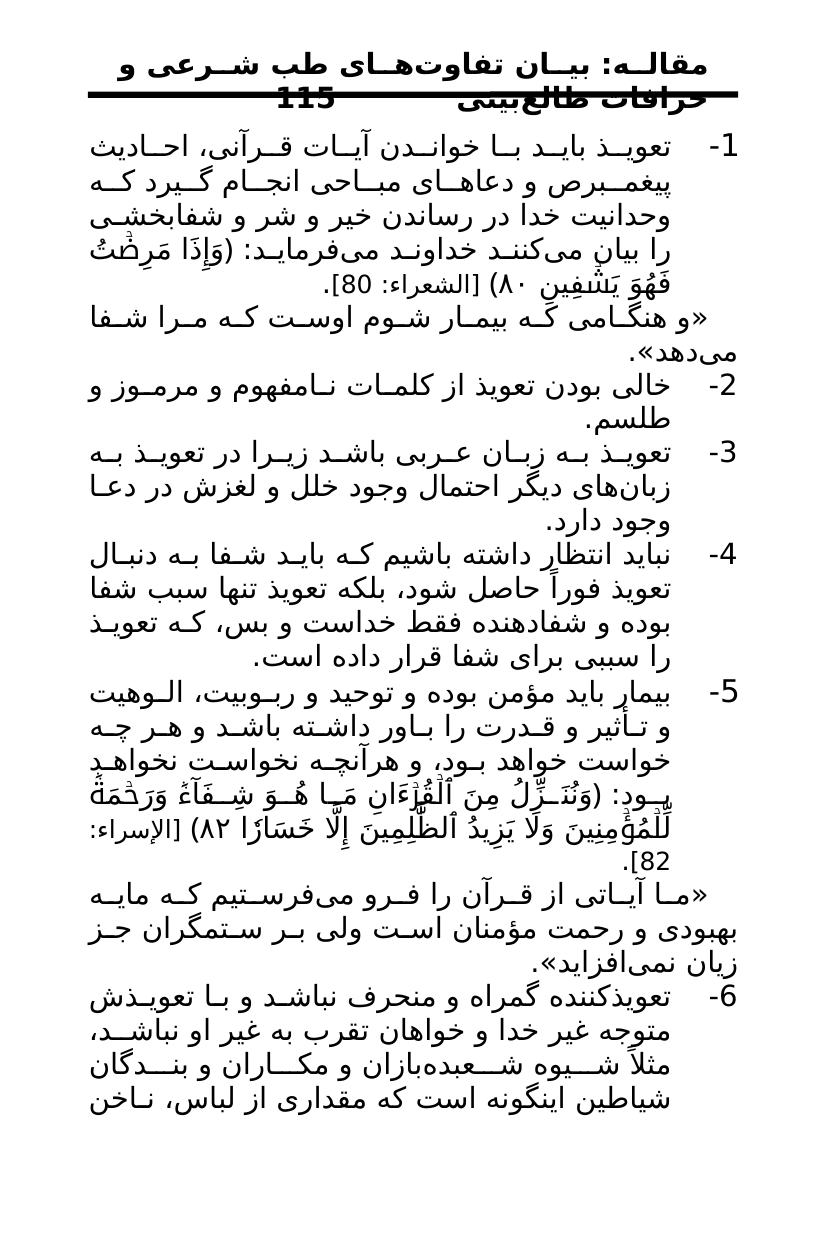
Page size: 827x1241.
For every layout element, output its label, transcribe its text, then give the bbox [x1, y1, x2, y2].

list بیمار باید مؤمن بوده و توحید و ربوبیت، الوهیت و تأثیر و قدرت را باور داشته باشد و هر چه خواست خواهد بود، و هرآنچه نخواست نخواهد بود: ﴿وَنُنَزِّلُ مِنَ ٱلۡقُرۡءَانِ مَا هُوَ شِفَآءٞ وَرَحۡمَةٞ لِّلۡمُؤۡمِنِينَ وَلَا يَزِيدُ ٱلظَّٰلِمِينَ إِلَّا خَسَارٗا ٨٢﴾ [الإسراء: 82]. [89, 673, 708, 877]
list تعویذ باید با خواندن آیات قرآنی، احادیث پیغمبرص و دعاهای مباحی انجام گیرد که وحدانیت خدا در رساندن خیر و شر و شفابخشی را بیان می‌کنند خداوند می‌فرماید: ﴿وَإِذَا مَرِضۡتُ فَهُوَ يَشۡفِينِ ٨٠﴾ [الشعراء: 80]. [89, 128, 708, 300]
text «و هنگامی که بیمار شوم اوست که مرا شفا می‌دهد». [89, 300, 738, 368]
text «ما آیاتی از قرآن را فرو می‌فرستیم که مایه بهبودی و رحمت مؤمنان است ولی بر ستمگران جز زیان نمی‌افزاید». [89, 877, 738, 979]
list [89, 979, 708, 1115]
list خالی بودن تعویذ از کلمات نامفهوم و مرموز و طلسم. [89, 368, 708, 436]
list نباید انتظار داشته باشیم که باید شفا به دنبال تعویذ فوراً حاصل شود، بلکه تعویذ تنها سبب شفا بوده و شفادهنده فقط خداست و بس، که تعویذ را سببی برای شفا قرار داده است. [89, 538, 708, 673]
list تعویذ به زبان عربی باشد زیرا در تعویذ به زبان‌های دیگر احتمال وجود خلل و لغزش در دعا وجود دارد. [89, 436, 708, 538]
